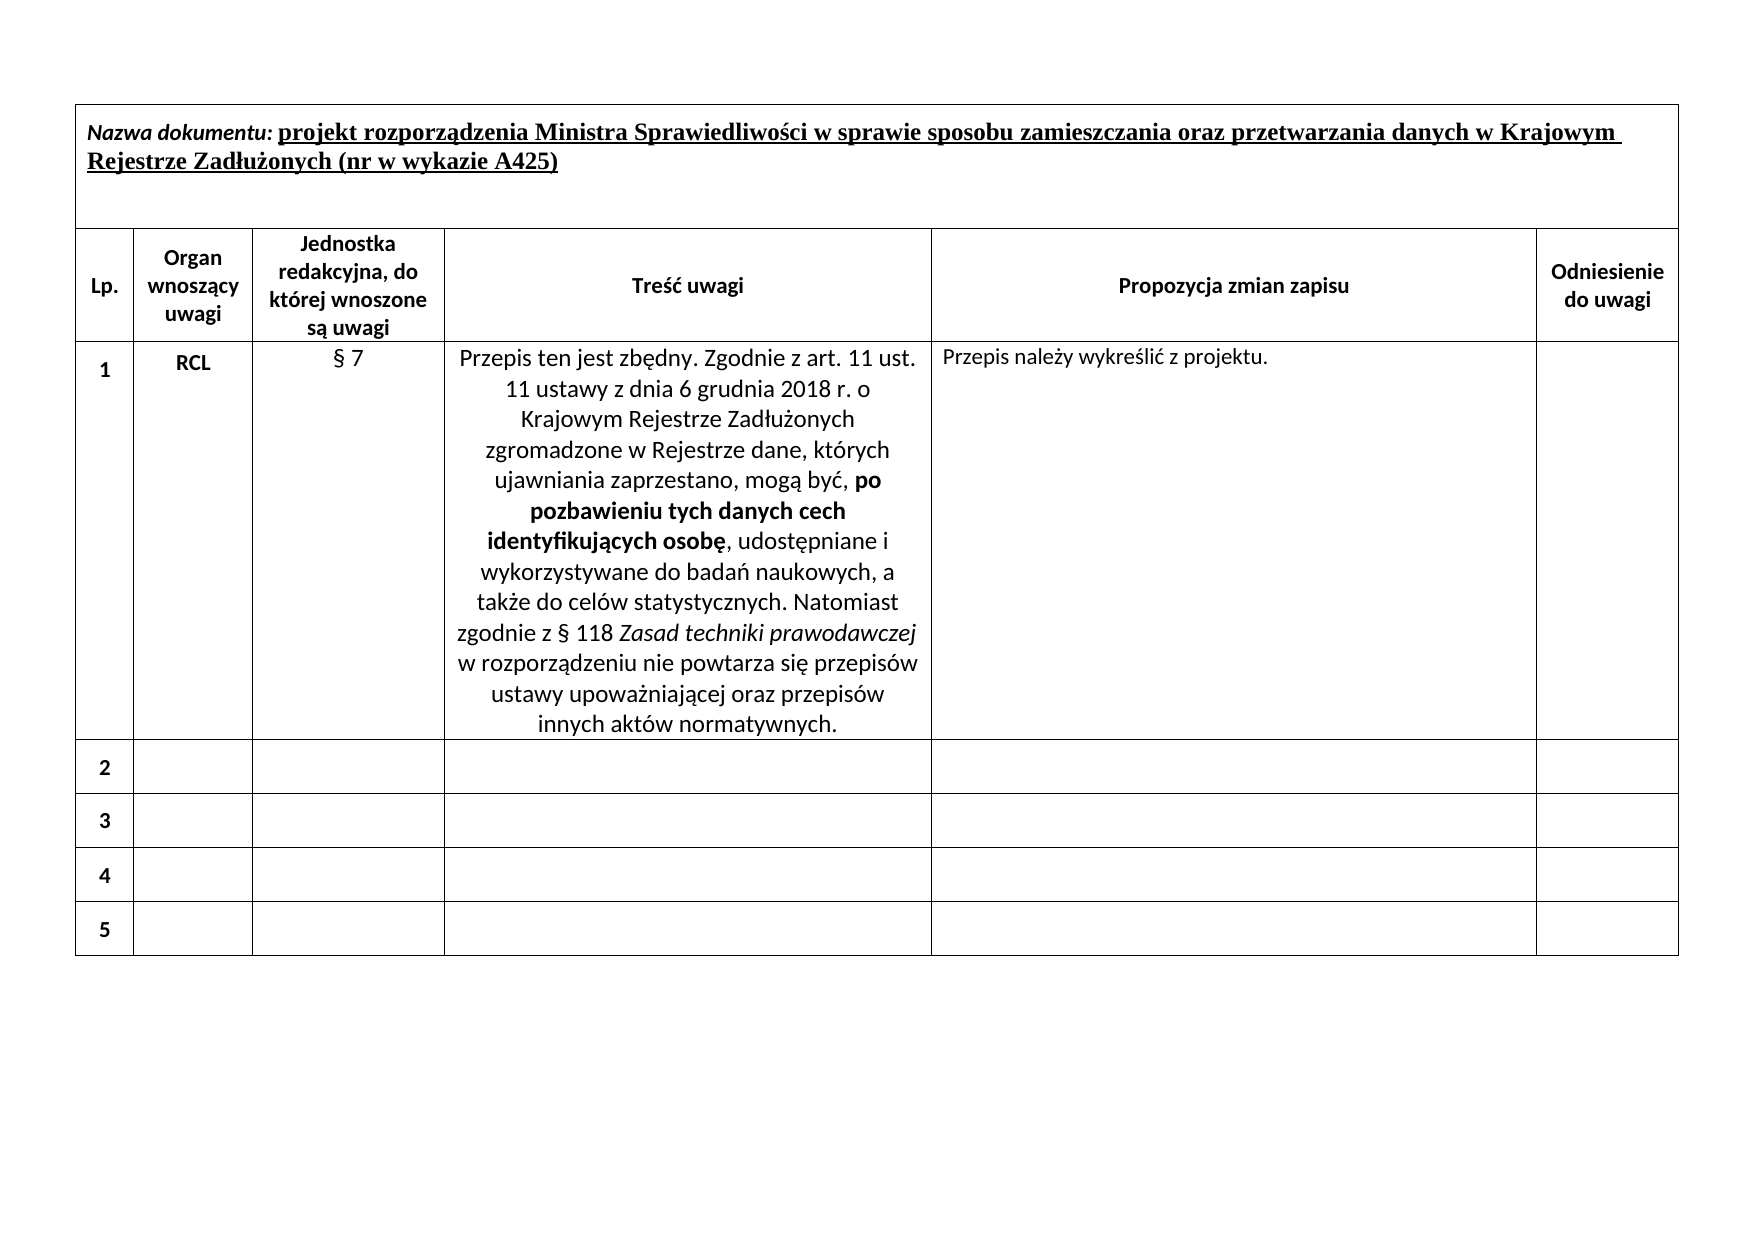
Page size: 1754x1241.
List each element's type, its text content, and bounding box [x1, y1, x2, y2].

table_cell [1537, 794, 1678, 847]
table_cell Odniesienie do uwagi [1537, 229, 1678, 341]
table_cell Organ wnoszący uwagi [134, 229, 252, 341]
table_cell [253, 902, 444, 955]
table_cell Lp. [76, 229, 133, 341]
table_cell § 7 [253, 342, 444, 739]
table_cell Przepis należy wykreślić z projektu. [932, 342, 1536, 739]
table_cell 2 [76, 740, 133, 793]
table_cell [932, 848, 1536, 901]
table_cell [134, 794, 252, 847]
table_cell [1537, 740, 1678, 793]
table_cell Jednostka redakcyjna, do której wnoszone są uwagi [253, 229, 444, 341]
table_cell RCL [134, 342, 252, 739]
table_cell [1537, 342, 1678, 739]
table_cell 4 [76, 848, 133, 901]
table_cell [134, 848, 252, 901]
table_header Nazwa dokumentu: projekt rozporządzenia Ministra Sprawiedliwości w sprawie sposobu zamieszczania oraz przetwarzania danych w Krajowym Rejestrze Zadłużonych (nr w wykazie A425) [76, 105, 1678, 228]
table_cell [253, 740, 444, 793]
table_cell 5 [76, 902, 133, 955]
table_cell [134, 740, 252, 793]
table_cell [932, 794, 1536, 847]
table_cell [253, 794, 444, 847]
table_cell Treść uwagi [445, 229, 931, 341]
table_cell Propozycja zmian zapisu [932, 229, 1536, 341]
table_cell [134, 902, 252, 955]
table_cell [1537, 848, 1678, 901]
table_cell 3 [76, 794, 133, 847]
table_cell [445, 848, 931, 901]
table_cell [1537, 902, 1678, 955]
table_cell 1 [76, 342, 133, 739]
table_cell [932, 740, 1536, 793]
table_cell [932, 902, 1536, 955]
table_cell [445, 794, 931, 847]
table_cell [253, 848, 444, 901]
table_cell Przepis ten jest zbędny. Zgodnie z art. 11 ust. 11 ustawy z dnia 6 grudnia 2018 r. o Krajowym Rejestrze Zadłużonych zgromadzone w Rejestrze dane, których ujawniania zaprzestano, mogą być, po pozbawieniu tych danych cech identyfikujących osobę, udostępniane i wykorzystywane do badań naukowych, a także do celów statystycznych. Natomiast zgodnie z § 118 Zasad techniki prawodawczej w rozporządzeniu nie powtarza się przepisów ustawy upoważniającej oraz przepisów innych aktów normatywnych. [445, 342, 931, 739]
table_cell [445, 740, 931, 793]
table_cell [445, 902, 931, 955]
